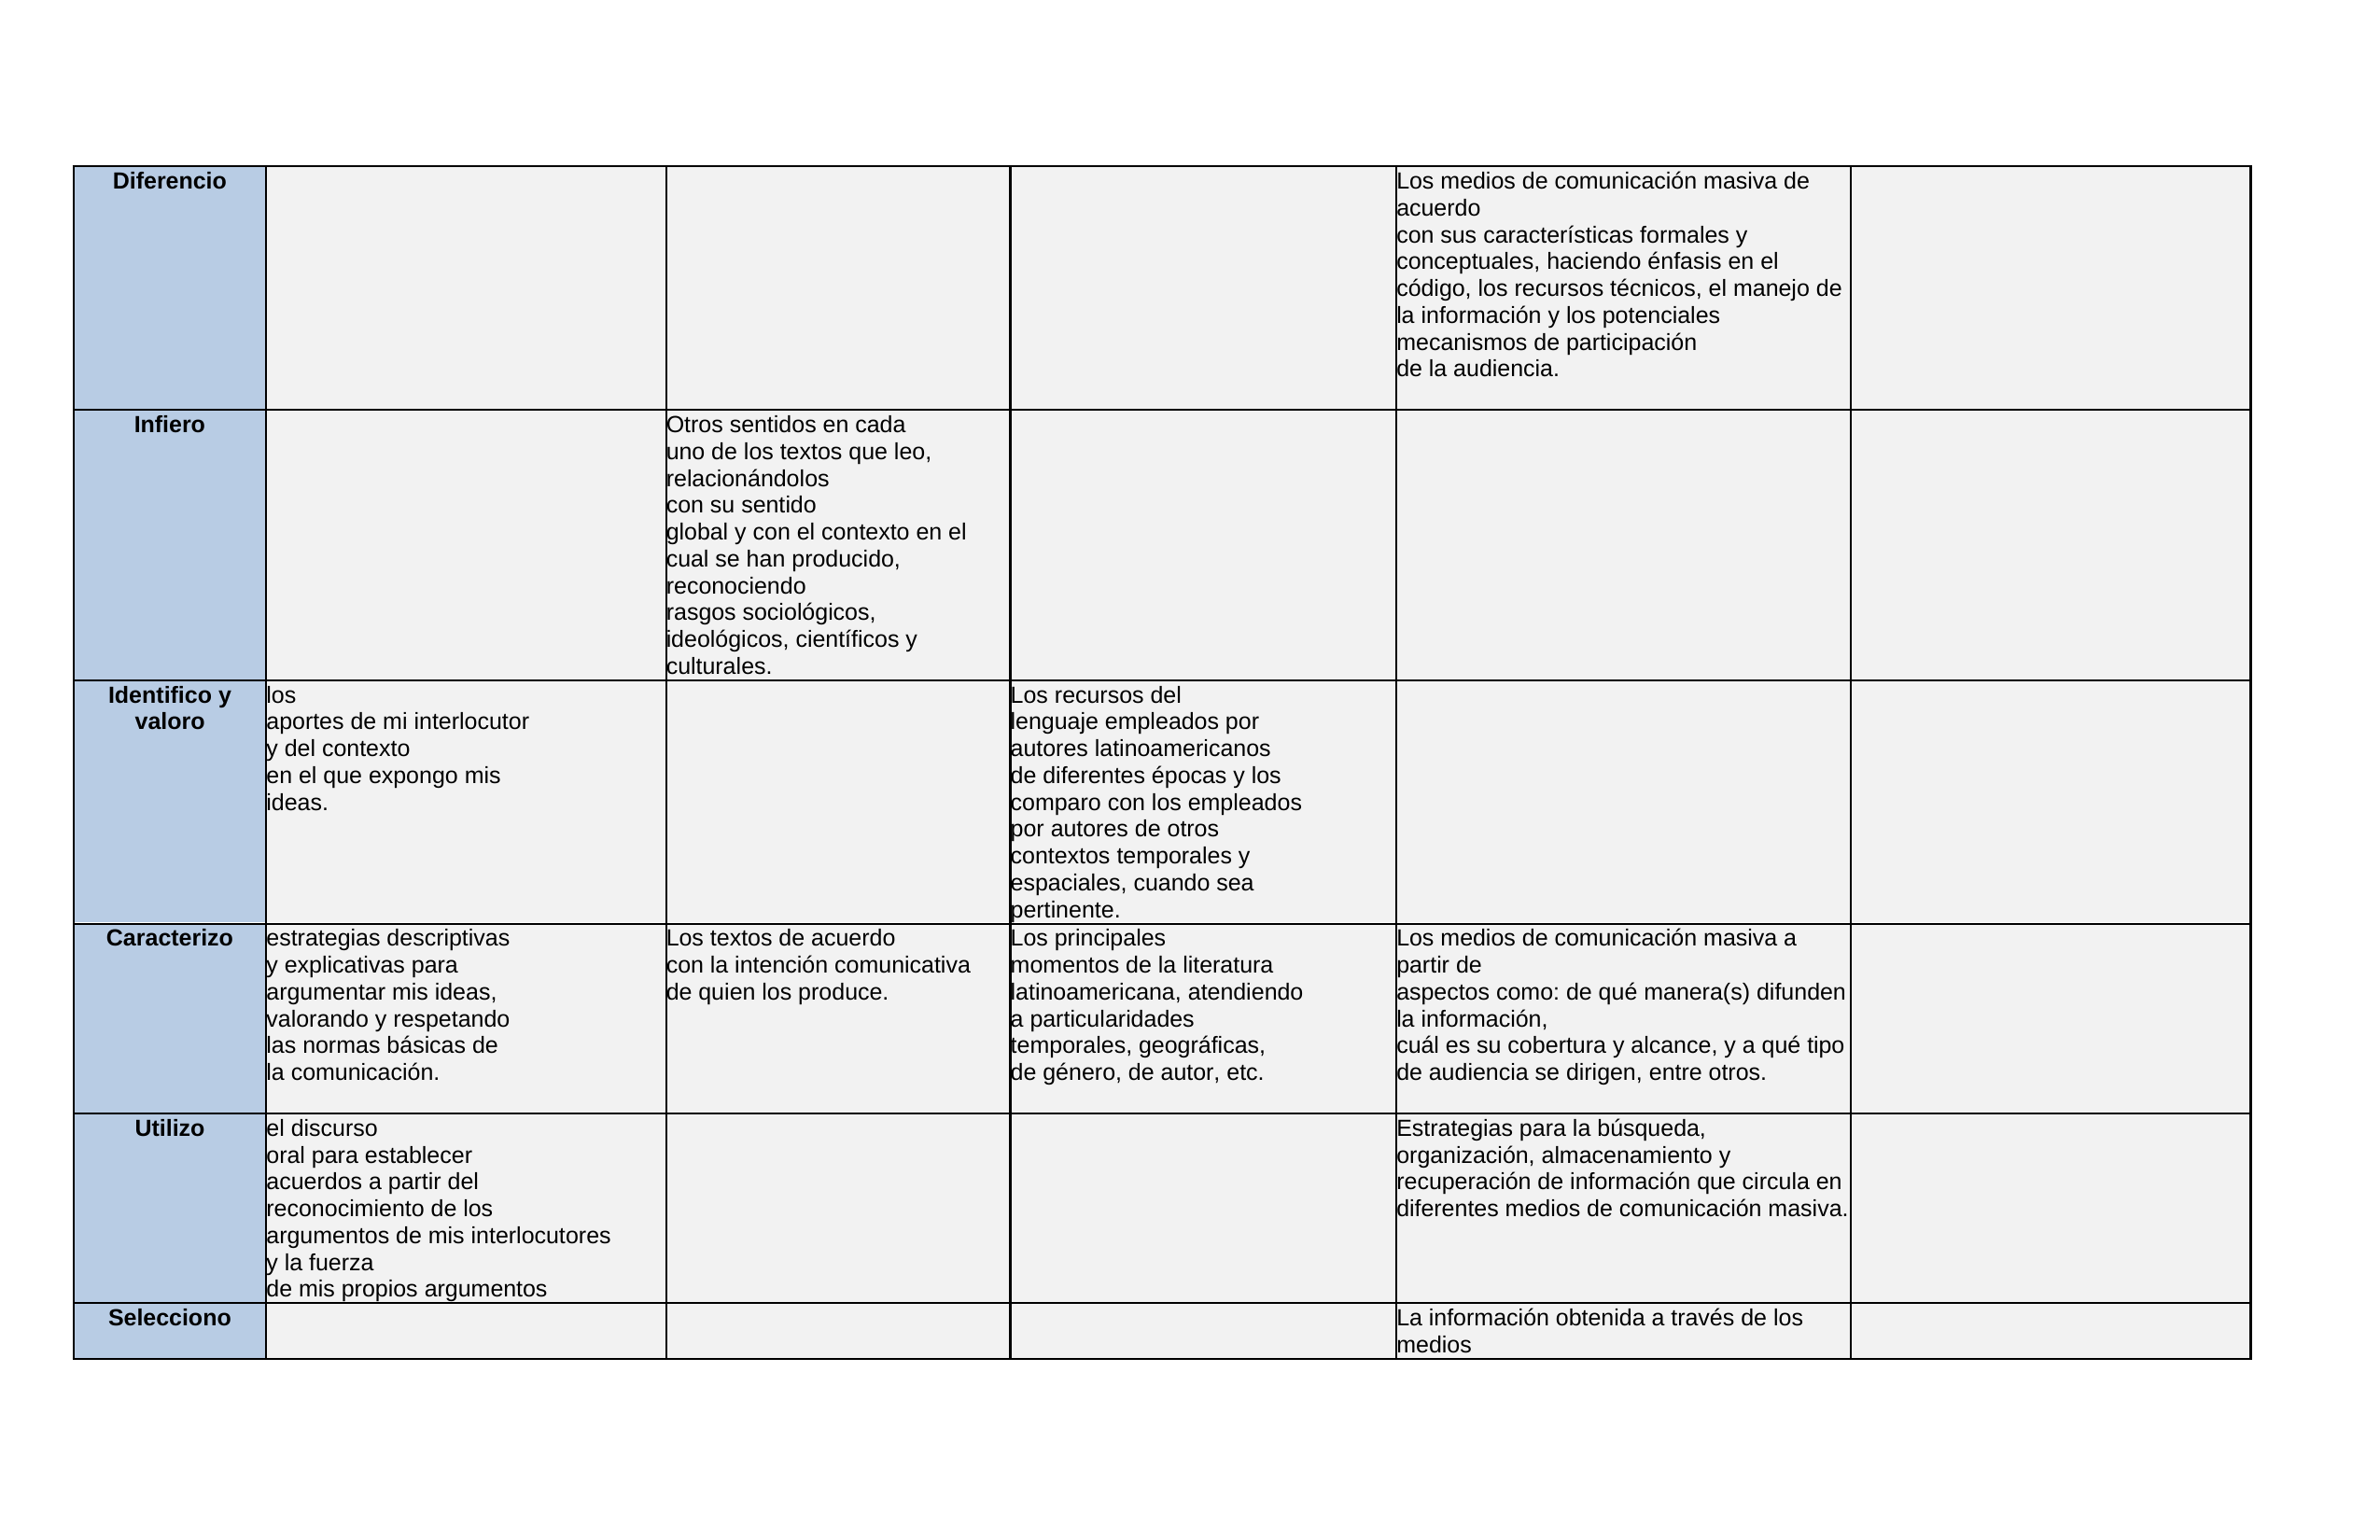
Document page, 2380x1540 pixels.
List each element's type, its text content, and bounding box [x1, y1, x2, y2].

table_cell [1012, 1114, 1395, 1302]
table_cell [1852, 1304, 2249, 1358]
table_cell Los recursos del lenguaje empleados por autores latinoamericanos de diferentes épocas y los comparo con los empleados por autores de otros contextos temporales y espaciales, cuando sea pertinente. [1012, 681, 1395, 922]
table_cell [667, 681, 1009, 922]
table_cell Los textos de acuerdo con la intención comunicativa de quien los produce. [667, 925, 1009, 1113]
table_cell [667, 1114, 1009, 1302]
table_cell estrategias descriptivas y explicativas para argumentar mis ideas, valorando y respetando las normas básicas de la comunicación. [267, 925, 665, 1113]
table_cell [1852, 681, 2249, 922]
table_cell [1397, 411, 1850, 679]
table_cell [667, 167, 1009, 409]
table_cell [1852, 411, 2249, 679]
table_cell [267, 411, 665, 679]
table_cell [267, 1304, 665, 1358]
table_cell Los principales momentos de la literatura latinoamericana, atendiendo a particularidades temporales, geográficas, de género, de autor, etc. [1012, 925, 1395, 1113]
table_cell Los medios de comunicación masiva a partir de aspectos como: de qué manera(s) difunden la información, cuál es su cobertura y alcance, y a qué tipo de audiencia se dirigen, entre otros. [1397, 925, 1850, 1113]
table_cell Selecciono [75, 1304, 265, 1358]
table_cell Estrategias para la búsqueda, organización, almacenamiento y recuperación de información que circula en diferentes medios de comunicación masiva. [1397, 1114, 1850, 1302]
table_cell [1012, 411, 1395, 679]
table_cell los aportes de mi interlocutor y del contexto en el que expongo mis ideas. [267, 681, 665, 922]
table_cell Identifico y valoro [75, 681, 265, 922]
table_cell [1012, 167, 1395, 409]
table_cell [267, 167, 665, 409]
table_cell Los medios de comunicación masiva de acuerdo con sus características formales y conceptuales, haciendo énfasis en el código, los recursos técnicos, el manejo de la información y los potenciales mecanismos de participación de la audiencia. [1397, 167, 1850, 409]
table_cell [1397, 681, 1850, 922]
table_cell Caracterizo [75, 925, 265, 1113]
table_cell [1397, 1304, 1850, 1358]
table_cell [1852, 925, 2249, 1113]
table_cell Diferencio [75, 167, 265, 409]
table_cell [1852, 1114, 2249, 1302]
table_cell el discurso oral para establecer acuerdos a partir del reconocimiento de los argumentos de mis interlocutores y la fuerza de mis propios argumentos [267, 1114, 665, 1302]
table_cell [1012, 1304, 1395, 1358]
table_cell Infiero [75, 411, 265, 679]
table_cell [1852, 167, 2249, 409]
table_cell Utilizo [75, 1114, 265, 1302]
table_cell Otros sentidos en cada uno de los textos que leo, relacionándolos con su sentido global y con el contexto en el cual se han producido, reconociendo rasgos sociológicos, ideológicos, científicos y culturales. [667, 411, 1009, 679]
table_cell [667, 1304, 1009, 1358]
